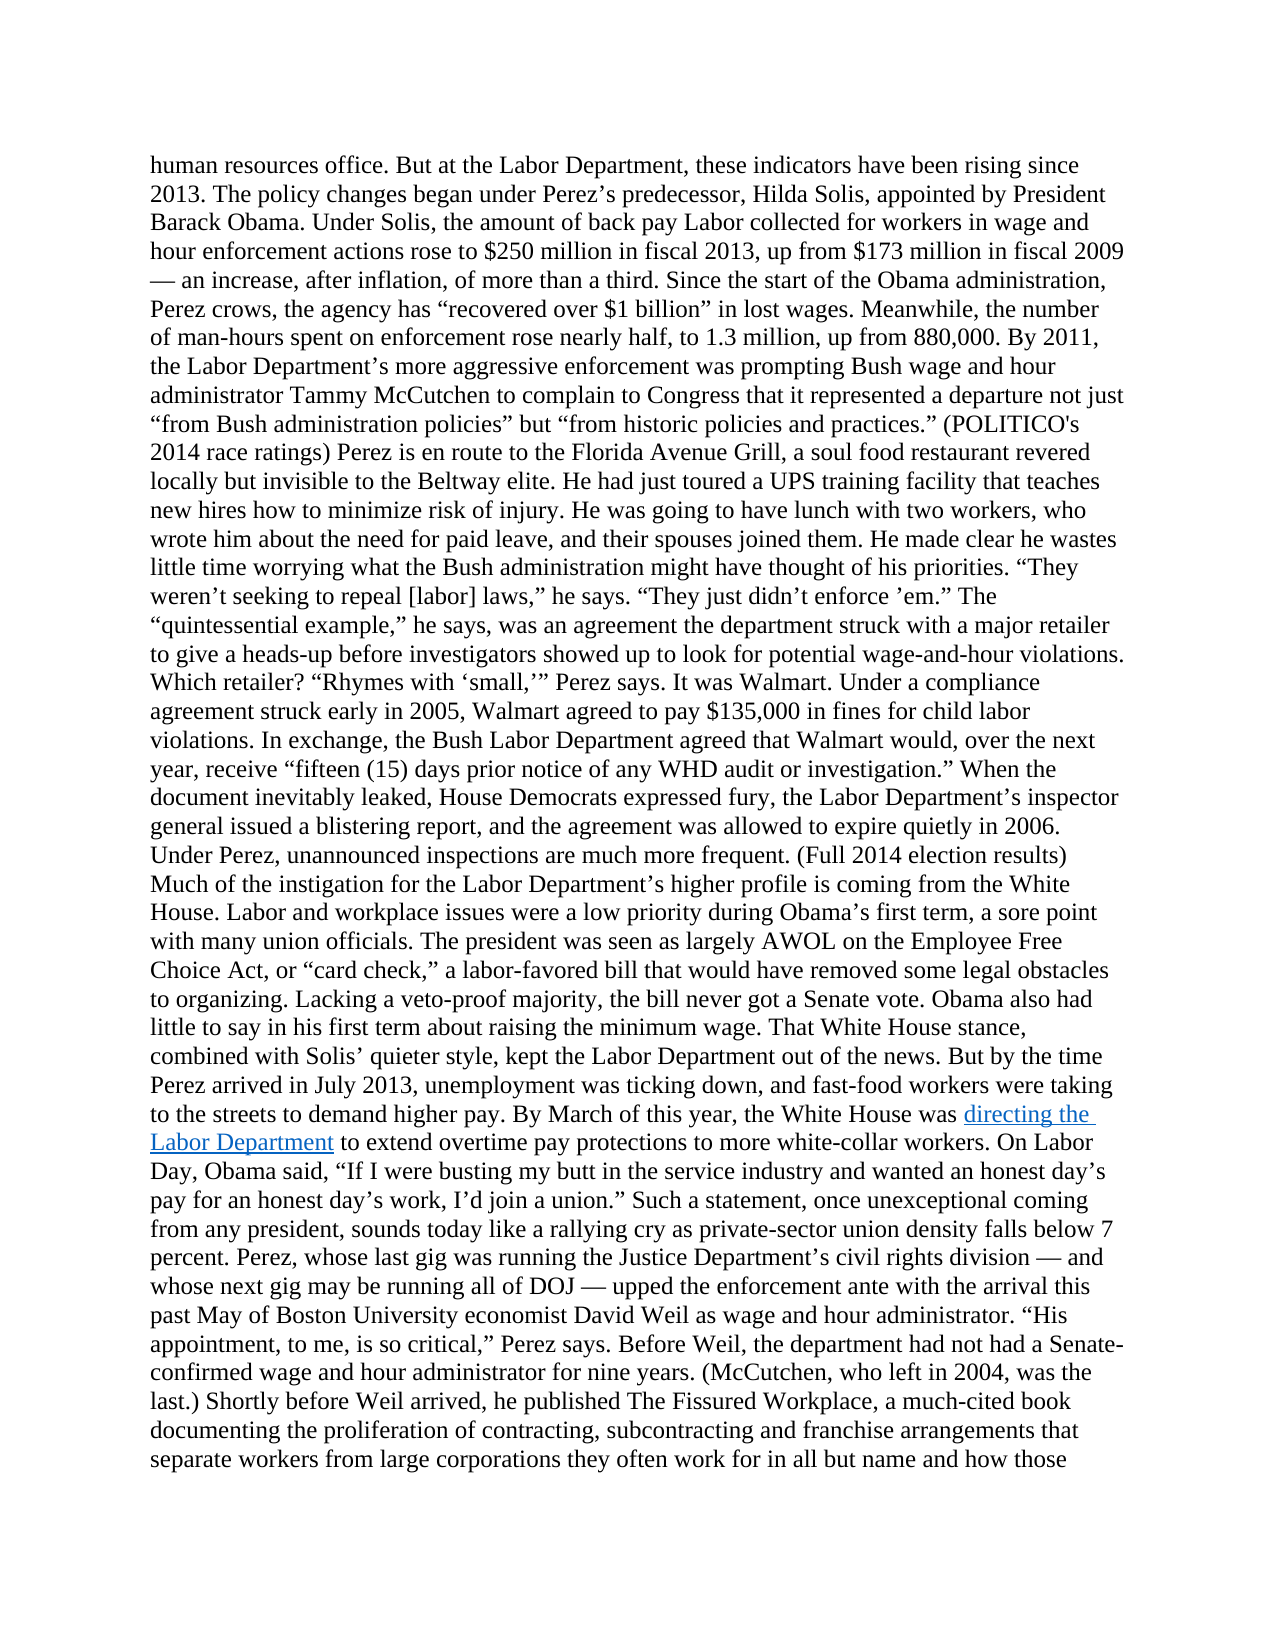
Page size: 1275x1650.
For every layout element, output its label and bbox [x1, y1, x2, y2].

text [150, 150, 1125, 1472]
